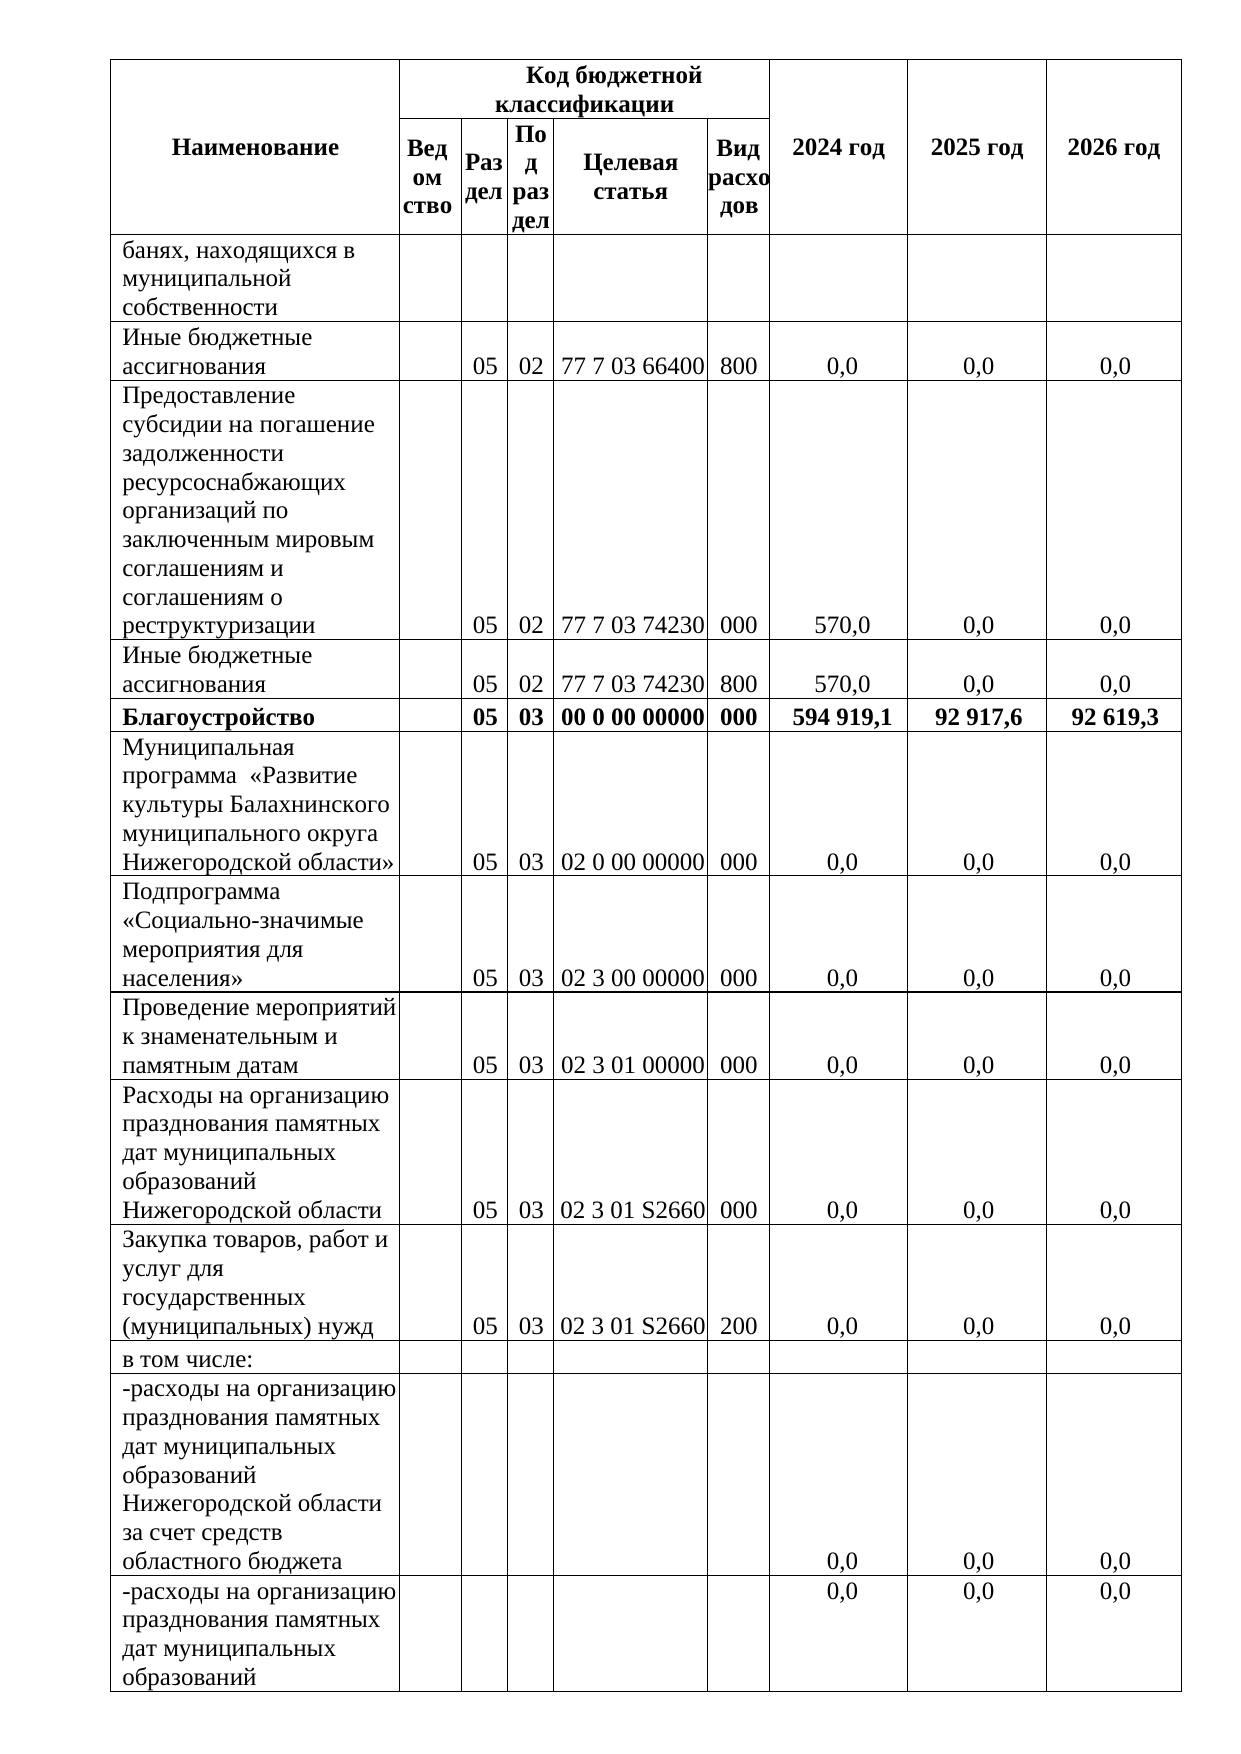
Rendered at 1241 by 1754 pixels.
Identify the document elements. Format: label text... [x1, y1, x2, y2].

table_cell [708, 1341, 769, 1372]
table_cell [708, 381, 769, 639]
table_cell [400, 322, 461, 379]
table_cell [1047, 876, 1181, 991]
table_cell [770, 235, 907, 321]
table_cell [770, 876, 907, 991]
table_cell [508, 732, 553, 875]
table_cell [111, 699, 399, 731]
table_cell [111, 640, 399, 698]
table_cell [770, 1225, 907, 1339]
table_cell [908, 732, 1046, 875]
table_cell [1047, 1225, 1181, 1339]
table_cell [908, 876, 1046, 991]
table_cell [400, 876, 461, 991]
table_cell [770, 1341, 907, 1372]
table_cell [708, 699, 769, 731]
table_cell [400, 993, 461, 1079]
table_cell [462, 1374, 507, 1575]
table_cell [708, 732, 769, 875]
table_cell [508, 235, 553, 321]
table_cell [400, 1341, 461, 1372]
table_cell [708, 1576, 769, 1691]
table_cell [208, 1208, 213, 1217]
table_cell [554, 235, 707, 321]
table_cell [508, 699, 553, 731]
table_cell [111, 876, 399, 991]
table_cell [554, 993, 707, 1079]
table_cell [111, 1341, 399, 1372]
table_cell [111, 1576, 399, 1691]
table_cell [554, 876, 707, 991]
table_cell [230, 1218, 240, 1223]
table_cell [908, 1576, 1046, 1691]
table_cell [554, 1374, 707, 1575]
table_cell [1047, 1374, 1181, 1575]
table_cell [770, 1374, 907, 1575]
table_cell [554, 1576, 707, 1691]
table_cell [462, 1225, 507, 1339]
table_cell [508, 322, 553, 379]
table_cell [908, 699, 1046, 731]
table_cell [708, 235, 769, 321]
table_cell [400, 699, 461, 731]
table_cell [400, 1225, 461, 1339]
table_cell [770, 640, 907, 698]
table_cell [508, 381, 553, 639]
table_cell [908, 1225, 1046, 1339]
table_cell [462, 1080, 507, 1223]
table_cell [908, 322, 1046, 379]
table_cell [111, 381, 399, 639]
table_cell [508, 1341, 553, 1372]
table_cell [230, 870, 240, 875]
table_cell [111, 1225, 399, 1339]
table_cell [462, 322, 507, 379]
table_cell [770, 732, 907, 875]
table_cell Ведом ство [400, 119, 461, 234]
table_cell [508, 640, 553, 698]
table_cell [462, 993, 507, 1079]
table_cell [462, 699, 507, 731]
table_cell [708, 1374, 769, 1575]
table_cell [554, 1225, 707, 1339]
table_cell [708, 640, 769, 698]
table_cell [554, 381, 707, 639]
table_cell Под раз дел [508, 119, 553, 234]
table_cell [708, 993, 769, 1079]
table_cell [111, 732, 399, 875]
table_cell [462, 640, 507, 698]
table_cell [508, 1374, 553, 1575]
table_header 2026 год [1047, 60, 1181, 234]
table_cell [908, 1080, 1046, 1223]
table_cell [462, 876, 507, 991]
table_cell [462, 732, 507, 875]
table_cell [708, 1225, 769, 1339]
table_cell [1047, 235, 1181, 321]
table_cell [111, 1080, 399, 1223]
table_cell Вид расходов [708, 119, 769, 234]
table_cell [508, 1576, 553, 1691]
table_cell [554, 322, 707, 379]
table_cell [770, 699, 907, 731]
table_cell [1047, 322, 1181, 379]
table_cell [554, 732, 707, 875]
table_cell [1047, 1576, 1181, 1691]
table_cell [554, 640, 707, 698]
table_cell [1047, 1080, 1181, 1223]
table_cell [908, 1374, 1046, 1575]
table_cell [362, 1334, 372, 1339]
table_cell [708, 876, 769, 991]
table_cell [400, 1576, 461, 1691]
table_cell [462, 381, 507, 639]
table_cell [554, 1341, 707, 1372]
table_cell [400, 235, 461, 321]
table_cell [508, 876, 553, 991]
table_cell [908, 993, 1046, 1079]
table_header Код бюджетной классификации [400, 60, 769, 118]
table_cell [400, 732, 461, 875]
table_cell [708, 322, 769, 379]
table_header 2025 год [908, 60, 1046, 234]
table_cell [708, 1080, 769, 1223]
table_header Наименование [111, 60, 399, 234]
table_cell Раз дел [462, 119, 507, 234]
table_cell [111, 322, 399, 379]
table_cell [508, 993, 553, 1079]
table_header 2024 год [770, 60, 907, 234]
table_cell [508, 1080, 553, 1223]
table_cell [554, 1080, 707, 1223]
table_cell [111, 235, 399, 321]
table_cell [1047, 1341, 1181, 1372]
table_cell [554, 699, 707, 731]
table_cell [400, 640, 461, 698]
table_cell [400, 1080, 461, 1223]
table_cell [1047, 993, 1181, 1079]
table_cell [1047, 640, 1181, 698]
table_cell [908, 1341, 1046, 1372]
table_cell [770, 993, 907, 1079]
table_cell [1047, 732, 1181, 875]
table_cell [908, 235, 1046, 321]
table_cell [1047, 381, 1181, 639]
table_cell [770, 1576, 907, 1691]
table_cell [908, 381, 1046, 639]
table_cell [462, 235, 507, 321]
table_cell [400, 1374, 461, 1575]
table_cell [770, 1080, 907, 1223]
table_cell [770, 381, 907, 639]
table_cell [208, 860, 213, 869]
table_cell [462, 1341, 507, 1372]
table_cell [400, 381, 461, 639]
table_cell Целевая статья [554, 119, 707, 234]
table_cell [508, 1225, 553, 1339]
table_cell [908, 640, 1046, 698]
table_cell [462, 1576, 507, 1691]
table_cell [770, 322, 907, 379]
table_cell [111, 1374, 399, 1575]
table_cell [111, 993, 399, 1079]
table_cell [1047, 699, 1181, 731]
